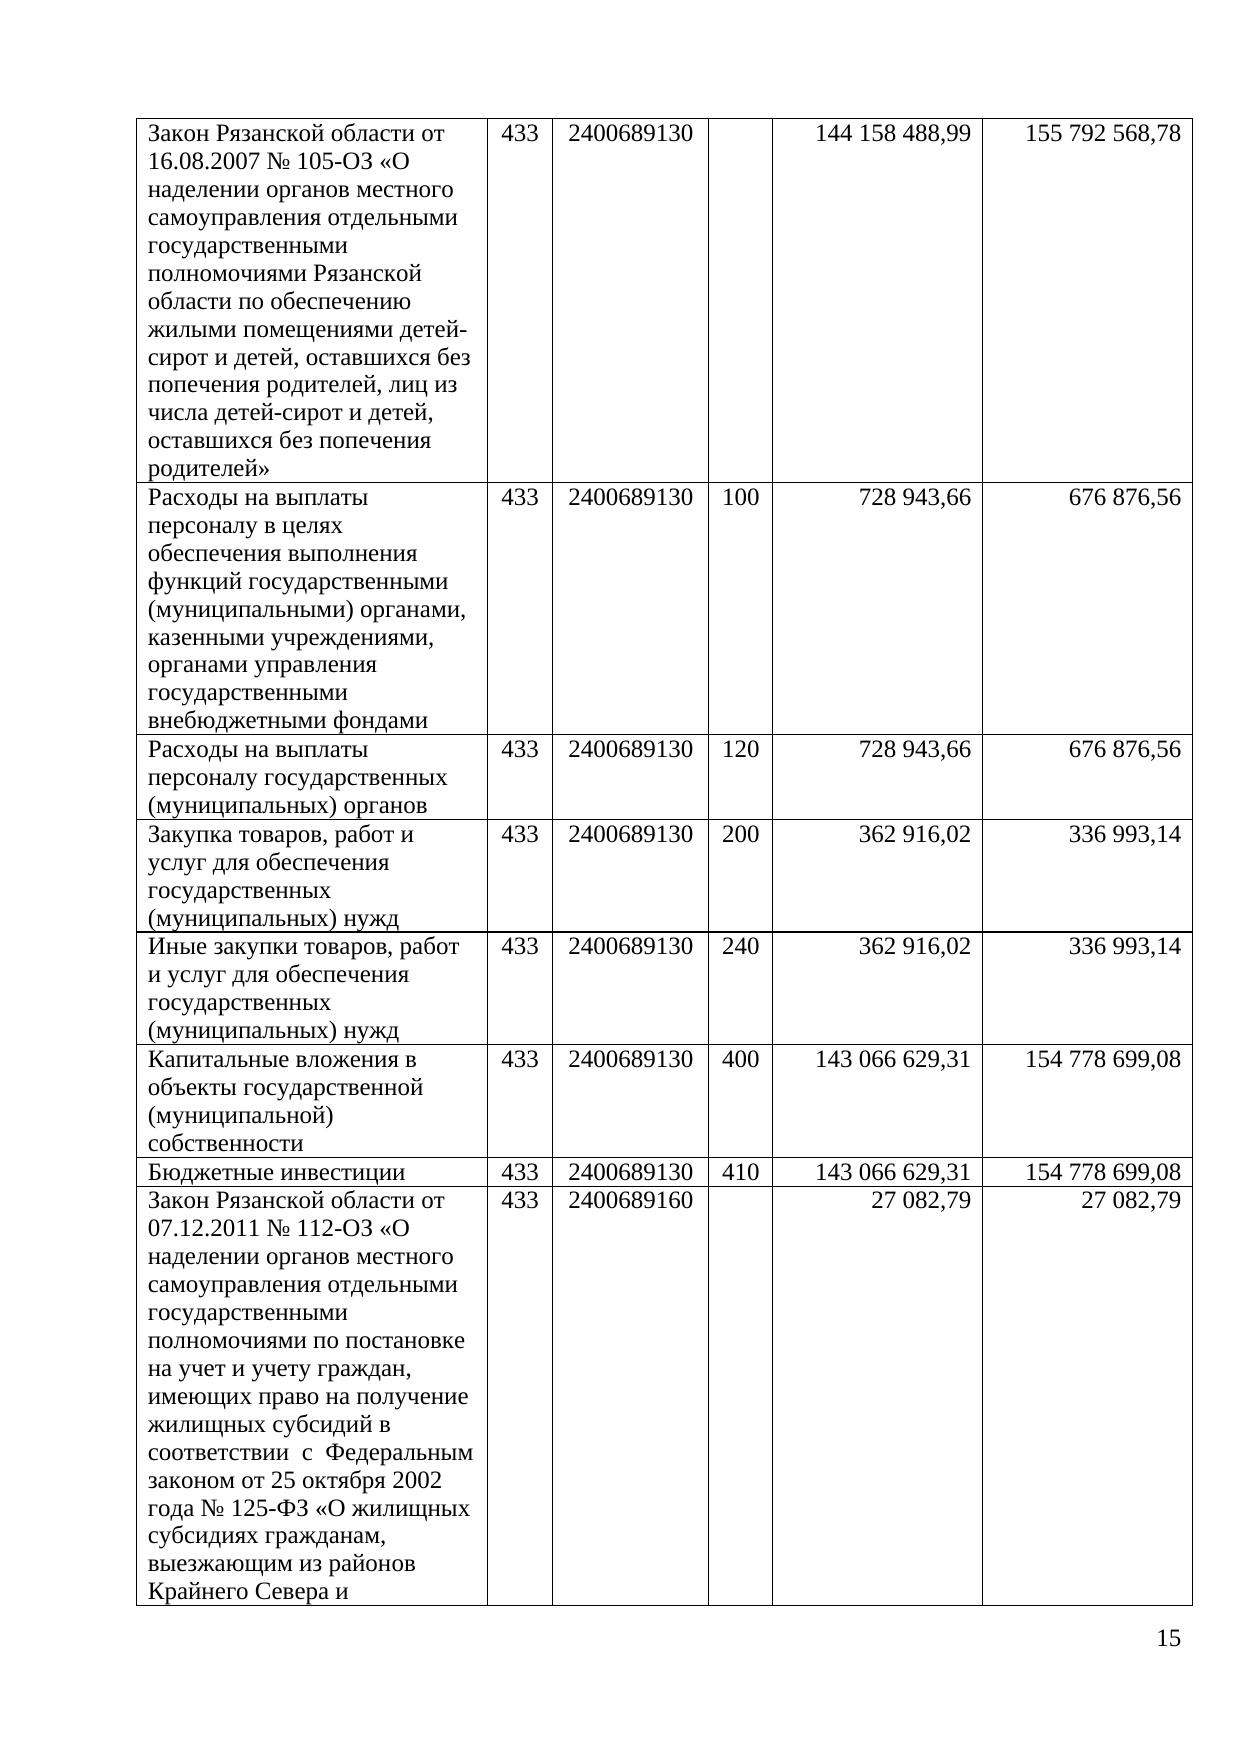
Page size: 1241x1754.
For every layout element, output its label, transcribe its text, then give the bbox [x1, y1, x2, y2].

table_cell 2400689130 [553, 119, 708, 482]
table_cell 154 778 699,08 [983, 1158, 1192, 1186]
table_cell 2400689130 [553, 483, 708, 734]
table_cell Бюджетные инвестиции [137, 1158, 487, 1186]
table_cell 100 [709, 483, 772, 734]
table_cell 362 916,02 [773, 820, 982, 931]
table_cell 433 [488, 933, 552, 1044]
table_cell 2400689130 [553, 1045, 708, 1157]
table_cell 2400689130 [553, 735, 708, 819]
table_cell Иные закупки товаров, работ и услуг для обеспечения государственных (муниципальных) нужд [137, 933, 487, 1044]
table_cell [137, 1187, 487, 1605]
table_cell 2400689130 [553, 820, 708, 931]
table_cell Капитальные вложения в объекты государственной (муниципальной) собственности [137, 1045, 487, 1157]
table_cell [709, 119, 772, 482]
table_cell 362 916,02 [773, 933, 982, 1044]
table_cell 27 082,79 [773, 1187, 982, 1605]
table_cell 240 [709, 933, 772, 1044]
table_cell 143 066 629,31 [773, 1158, 982, 1186]
table_cell 2400689130 [553, 933, 708, 1044]
table_cell 200 [709, 820, 772, 931]
table_cell 433 [488, 119, 552, 482]
table_cell 410 [709, 1158, 772, 1186]
table_cell Закон Рязанской области от 16.08.2007 № 105-ОЗ «О наделении органов местного самоуправления отдельными государственными полномочиями Рязанской области по обеспечению жилыми помещениями детей-сирот и детей, оставшихся без попечения родителей, лиц из числа детей-сирот и детей, оставшихся без попечения родителей» [137, 119, 487, 482]
table_cell 433 [488, 735, 552, 819]
table_cell 120 [709, 735, 772, 819]
table_cell Закупка товаров, работ и услуг для обеспечения государственных (муниципальных) нужд [137, 820, 487, 931]
table_cell 336 993,14 [983, 820, 1192, 931]
table_cell 27 082,79 [983, 1187, 1192, 1605]
table_cell [709, 1187, 772, 1605]
table_cell Расходы на выплаты персоналу государственных (муниципальных) органов [137, 735, 487, 819]
table_cell 155 792 568,78 [983, 119, 1192, 482]
table_cell 154 778 699,08 [983, 1045, 1192, 1157]
table_cell 2400689130 [553, 1158, 708, 1186]
table_cell 433 [488, 1187, 552, 1605]
table_cell 728 943,66 [773, 735, 982, 819]
table_cell 433 [488, 1045, 552, 1157]
table_cell 2400689160 [553, 1187, 708, 1605]
table_cell 433 [488, 820, 552, 931]
table_cell 336 993,14 [983, 933, 1192, 1044]
table_cell 433 [488, 483, 552, 734]
table_cell 433 [488, 1158, 552, 1186]
table_cell 144 158 488,99 [773, 119, 982, 482]
table_cell 143 066 629,31 [773, 1045, 982, 1157]
table_cell 400 [709, 1045, 772, 1157]
table_cell 728 943,66 [773, 483, 982, 734]
table_cell Расходы на выплаты персоналу в целях обеспечения выполнения функций государственными (муниципальными) органами, казенными учреждениями, органами управления государственными внебюджетными фондами [137, 483, 487, 734]
table_cell 676 876,56 [983, 483, 1192, 734]
table_cell 676 876,56 [983, 735, 1192, 819]
